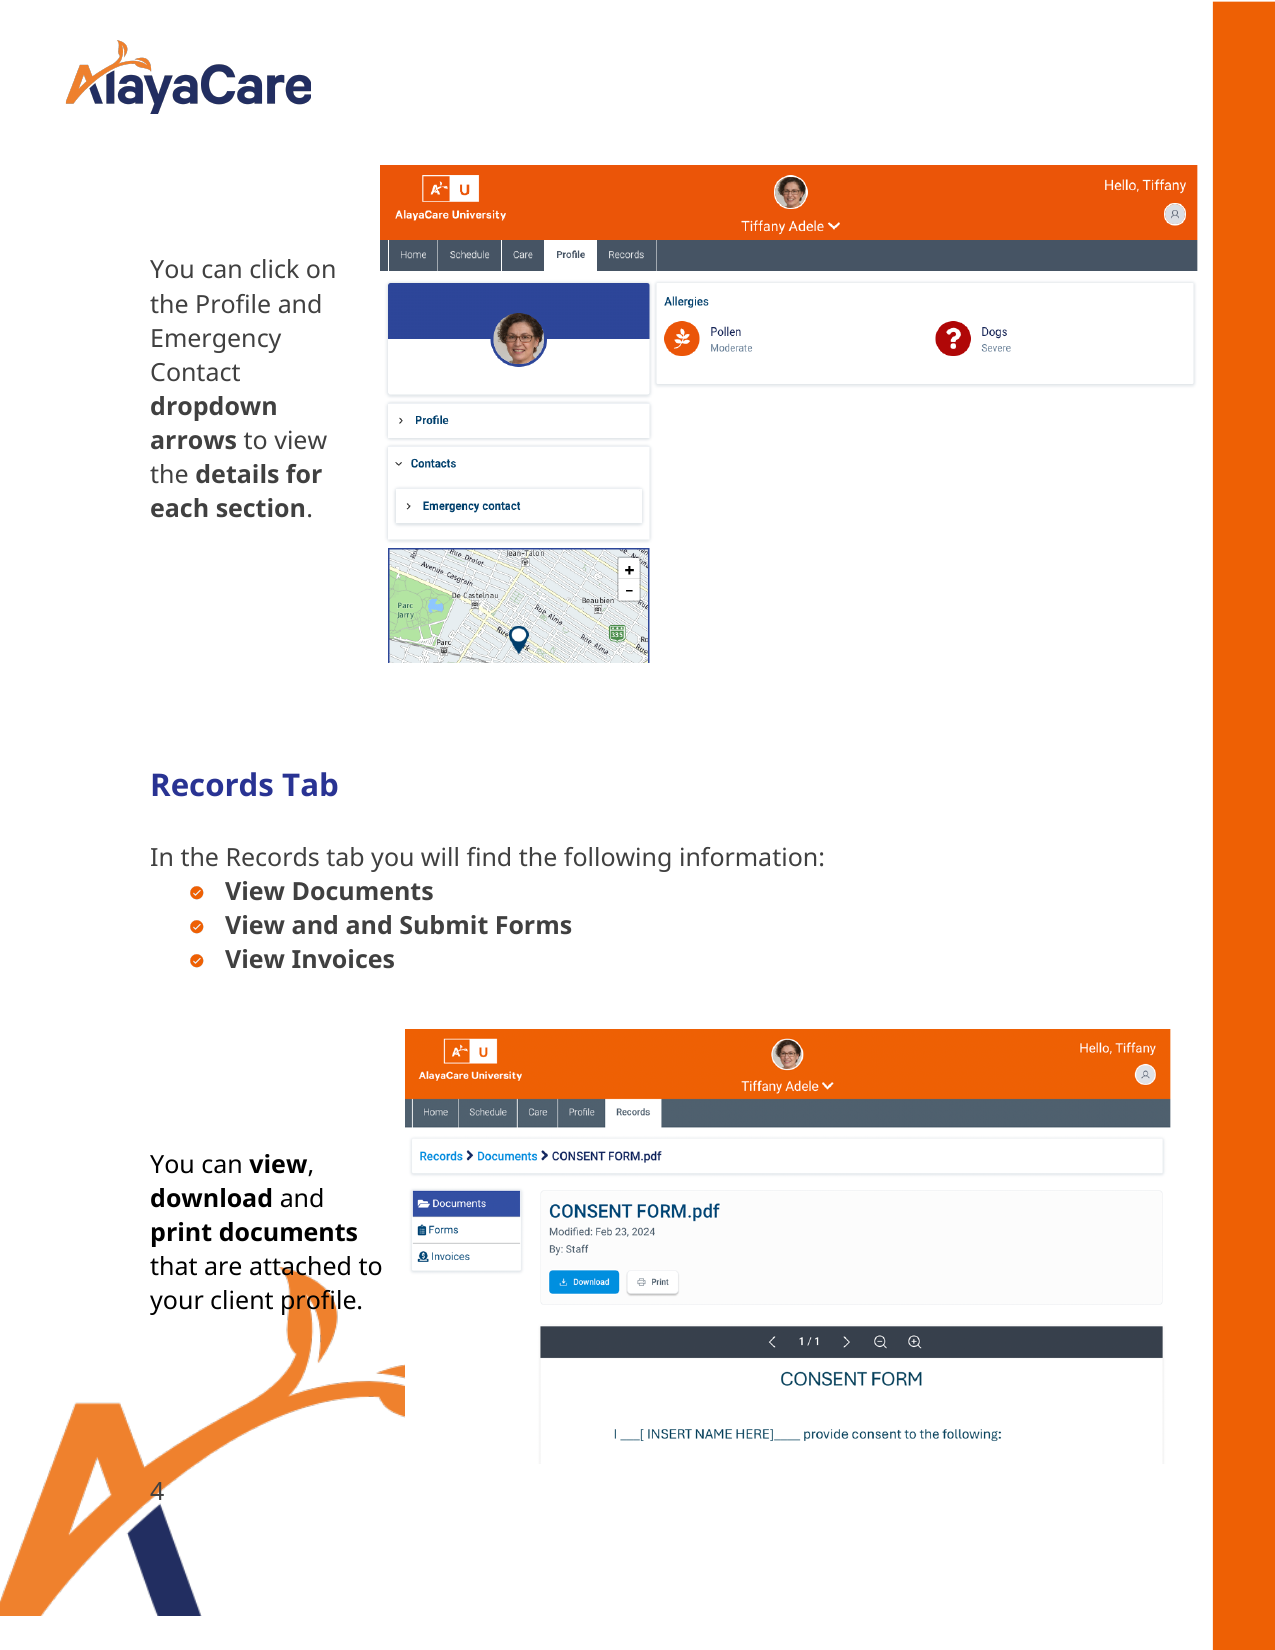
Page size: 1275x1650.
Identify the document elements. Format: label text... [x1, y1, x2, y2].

list View Documents [187, 874, 1125, 908]
text In the Records tab you will find the following information: [150, 840, 1125, 874]
picture [405, 1029, 1171, 1464]
list View and and Submit Forms [187, 908, 1125, 942]
text You can view, download and print documents that are attached to your client profile. [150, 1146, 405, 1317]
text Records Tab [150, 763, 1125, 806]
text You can click on the Profile and Emergency Contact dropdown arrows to view the details for each section. [150, 252, 380, 525]
list View Invoices [187, 942, 1125, 976]
picture [380, 165, 1198, 663]
